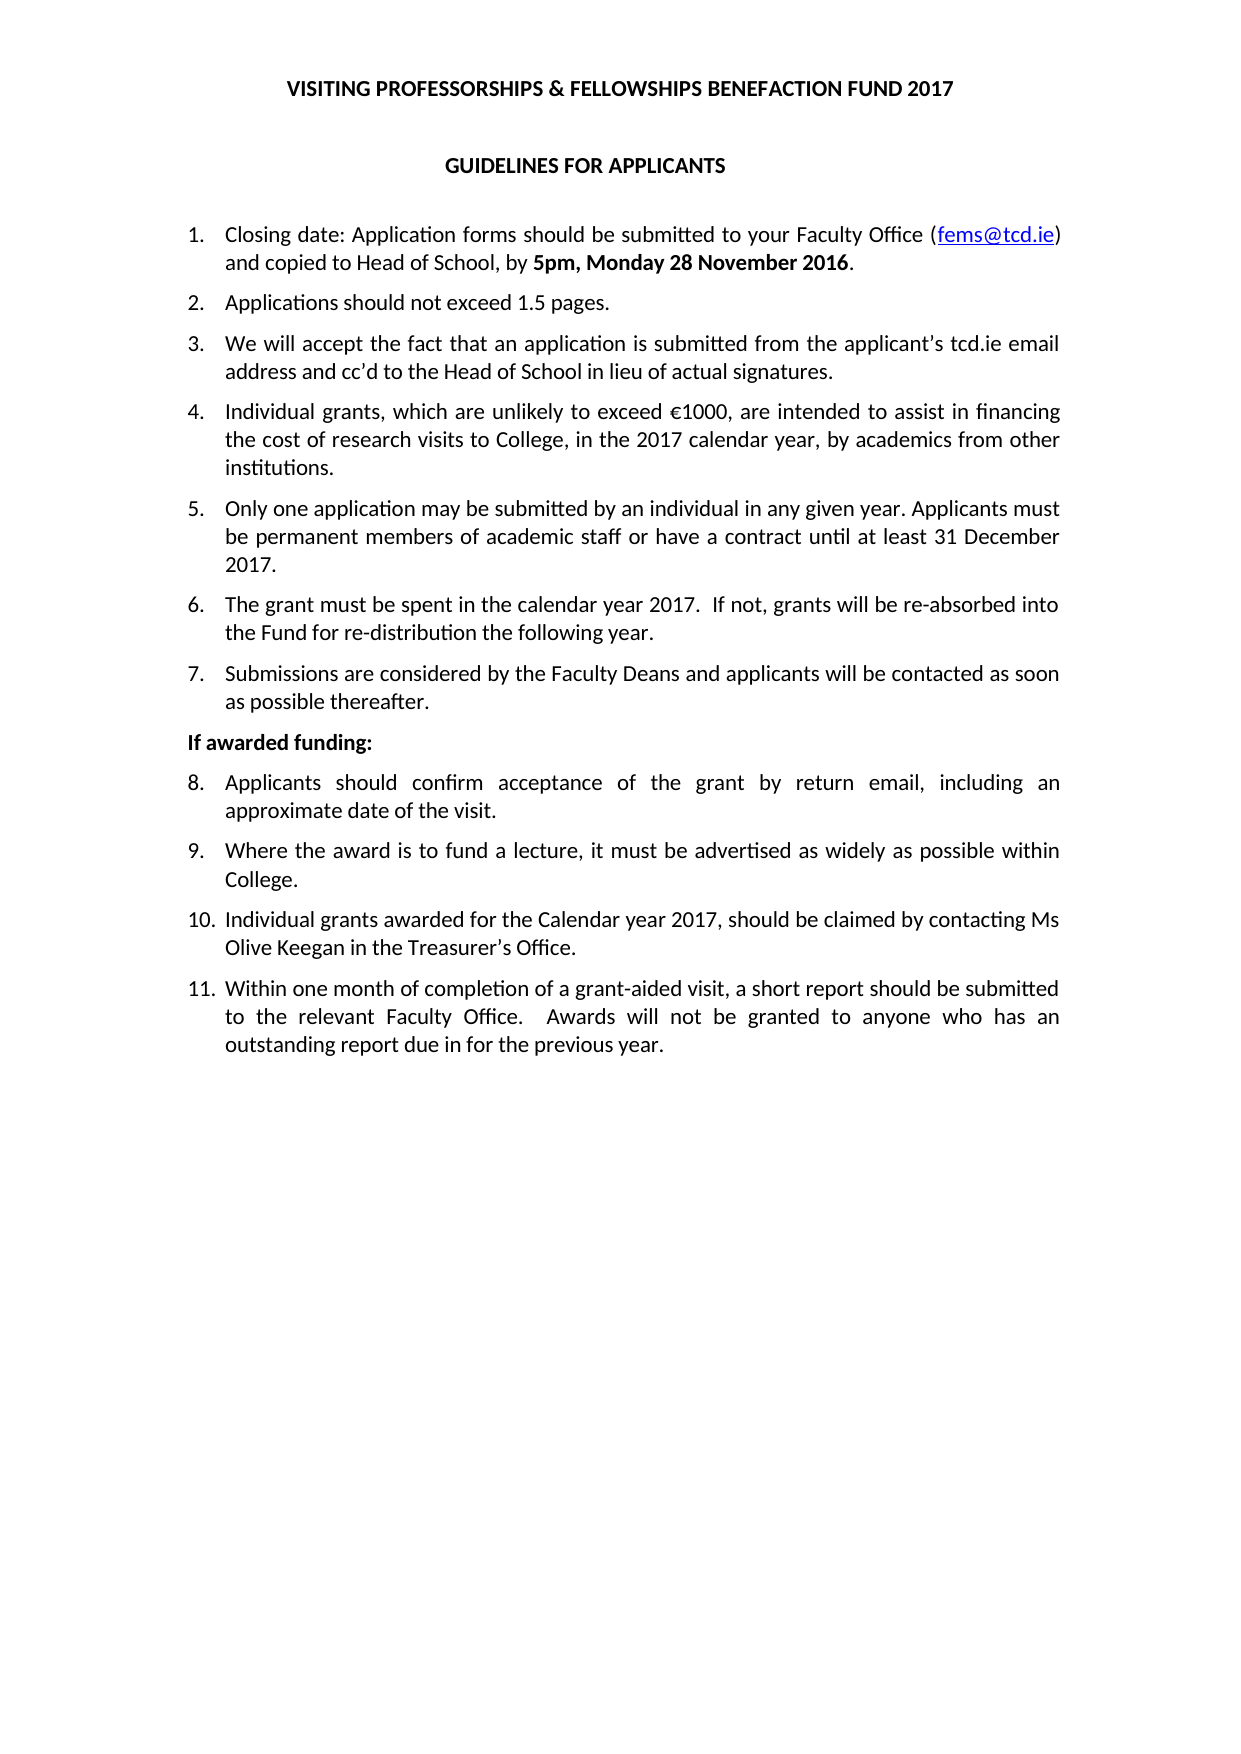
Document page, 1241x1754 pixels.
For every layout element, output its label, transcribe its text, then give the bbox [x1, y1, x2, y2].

list Individual grants, which are unlikely to exceed €1000, are intended to assist in financing the cost of research visits to College, in the 2017 calendar year, by academics from other institutions. [187, 397, 1061, 481]
list Within one month of completion of a grant-aided visit, a short report should be submitted to the relevant Faculty Office. Awards will not be granted to anyone who has an outstanding report due in for the previous year. [187, 974, 1061, 1058]
list Where the award is to fund a lecture, it must be advertised as widely as possible within College. [187, 837, 1061, 893]
text If awarded funding: [187, 728, 1061, 756]
list Applicants should confirm acceptance of the grant by return email, including an approximate date of the visit. [187, 768, 1061, 824]
list Submissions are considered by the Faculty Deans and applicants will be contacted as soon as possible thereafter. [187, 659, 1061, 715]
list Applications should not exceed 1.5 pages. [187, 288, 1061, 316]
list Individual grants awarded for the Calendar year 2017, should be claimed by contacting Ms Olive Keegan in the Treasurer’s Office. [187, 905, 1061, 961]
list The grant must be spent in the calendar year 2017. If not, grants will be re-absorbed into the Fund for re-distribution the following year. [187, 591, 1061, 647]
list Closing date: Application forms should be submitted to your Faculty Office (fems@tcd.ie) and copied to Head of School, by 5pm, Monday 28 November 2016. [187, 220, 1061, 276]
list Only one application may be submitted by an individual in any given year. Applicants must be permanent members of academic staff or have a contract until at least 31 December 2017. [187, 494, 1061, 578]
text GUIDELINES FOR APPLICANTS [150, 150, 1090, 179]
list We will accept the fact that an application is submitted from the applicant’s tcd.ie email address and cc’d to the Head of School in lieu of actual signatures. [187, 329, 1061, 385]
